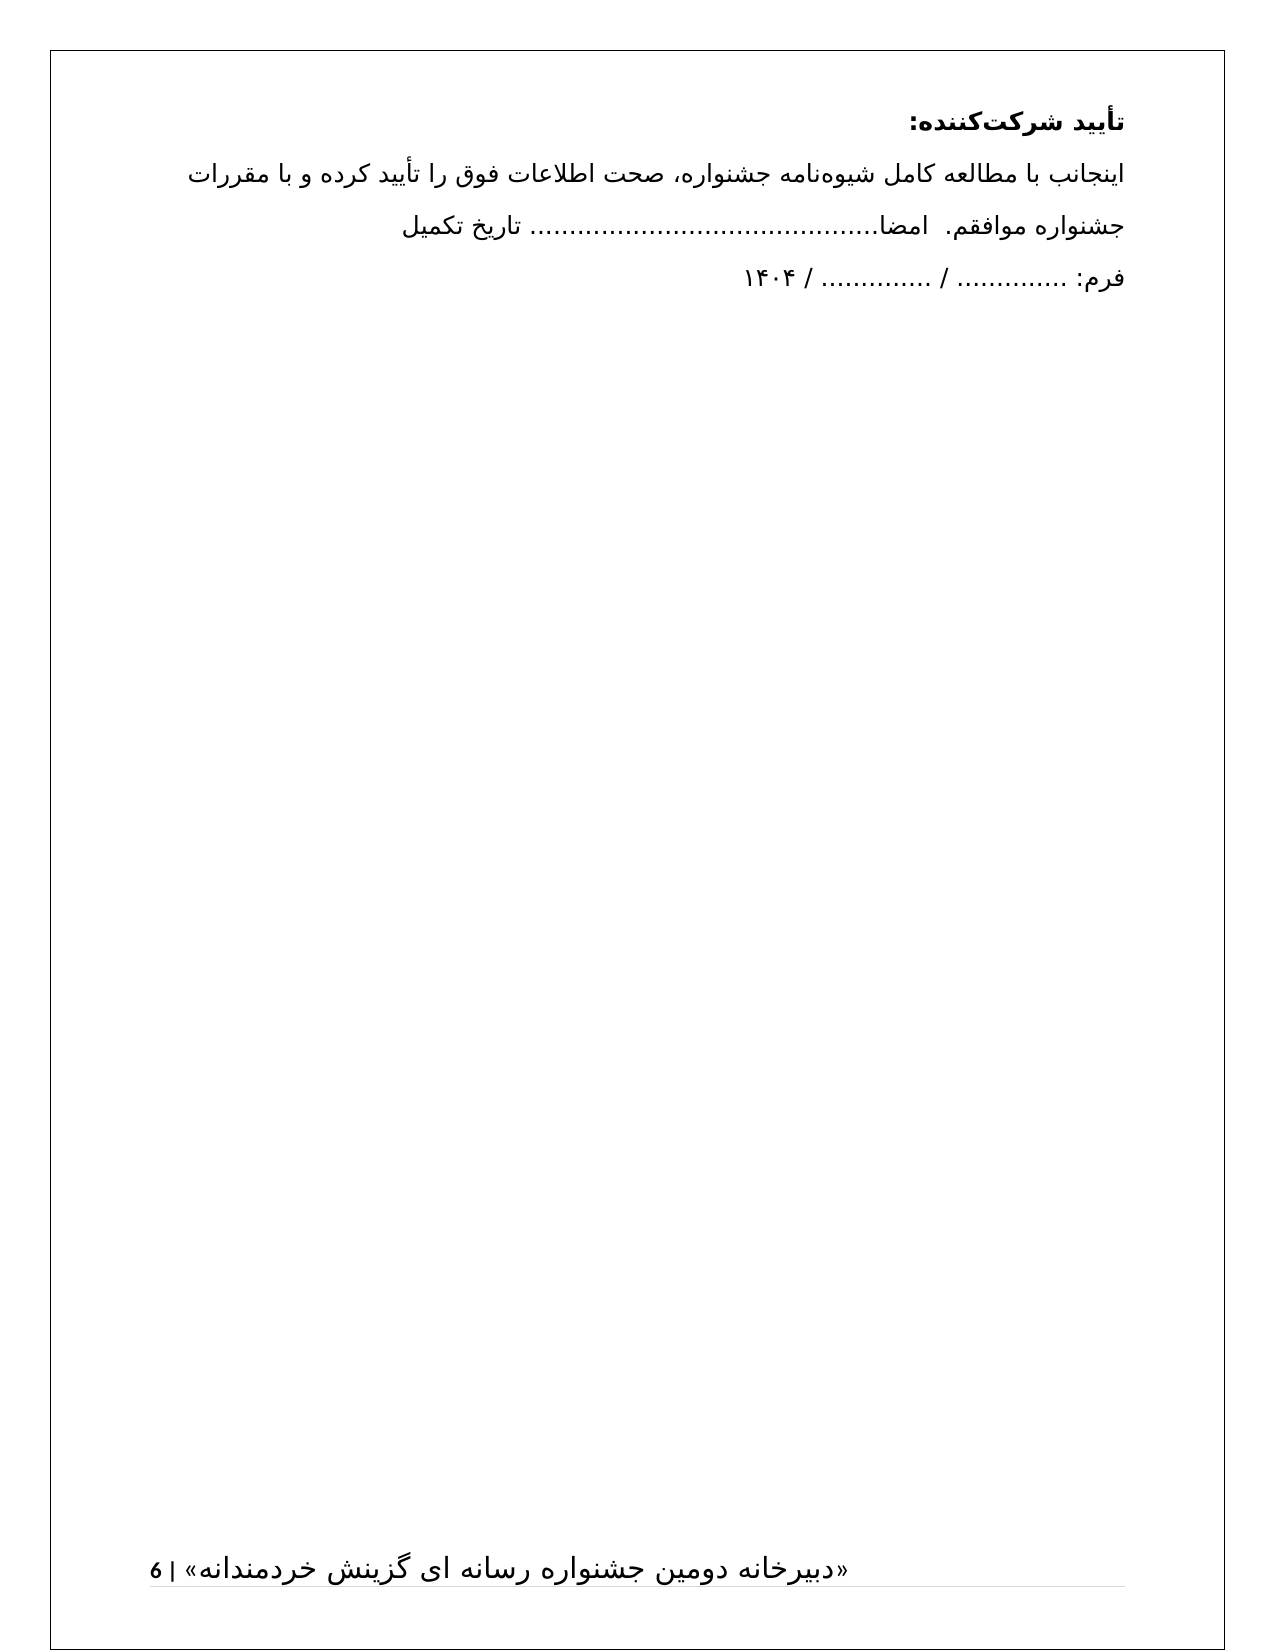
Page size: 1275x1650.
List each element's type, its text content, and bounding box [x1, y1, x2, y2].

text تأیید شرکت‌کننده: اینجانب با مطالعه کامل شیوه‌نامه جشنواره، صحت اطلاعات فوق را تأیید کرده و با مقررات جشنواره موافقم. امضا............................................ تاریخ تکمیل فرم: .............. / .............. / ۱۴۰۴ [150, 89, 1125, 297]
